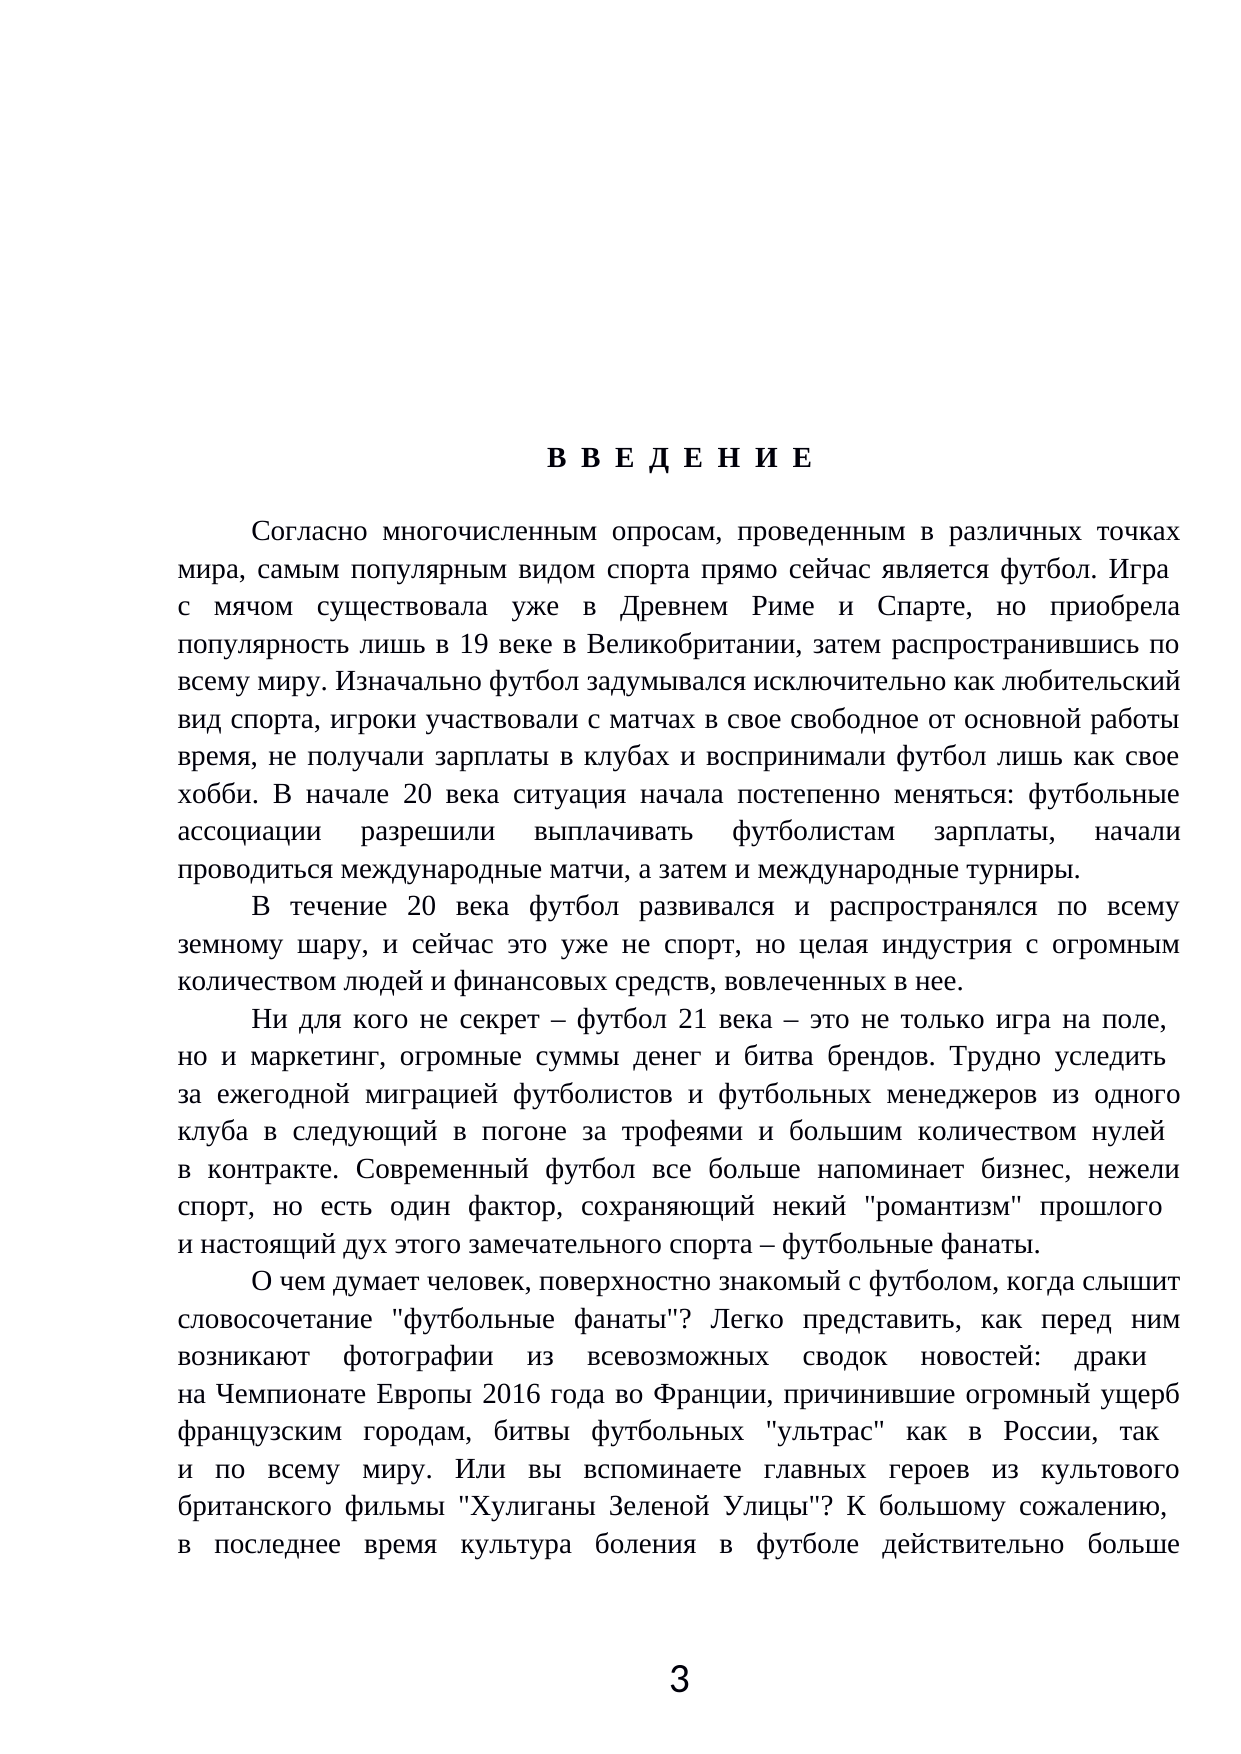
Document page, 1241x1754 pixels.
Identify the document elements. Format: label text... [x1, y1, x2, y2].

text Согласно многочисленным опросам, проведенным в различных точках мира, самым популярным видом спорта прямо сейчас является футбол. Игра с мячом существовала уже в Древнем Риме и Спарте, но приобрела популярность лишь в 19 веке в Великобритании, затем распространившись по всему миру. Изначально футбол задумывался исключительно как любительский вид спорта, игроки участвовали с матчах в свое свободное от основной работы время, не получали зарплаты в клубах и воспринимали футбол лишь как свое хобби. В начале 20 века ситуация начала постепенно меняться: футбольные ассоциации разрешили выплачивать футболистам зарплаты, начали проводиться международные матчи, а затем и международные турниры. [177, 511, 1181, 886]
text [177, 1261, 1181, 1561]
text Ни для кого не секрет – футбол 21 века – это не только игра на поле, но и маркетинг, огромные суммы денег и битва брендов. Трудно уследить за ежегодной миграцией футболистов и футбольных менеджеров из одного клуба в следующий в погоне за трофеями и большим количеством нулей в контракте. Современный футбол все больше напоминает бизнес, нежели спорт, но есть один фактор, сохраняющий некий "романтизм" прошлого и настоящий дух этого замечательного спорта – футбольные фанаты. [177, 998, 1181, 1261]
text ВВЕДЕНИЕ [177, 444, 1181, 473]
text В течение 20 века футбол развивался и распространялся по всему земному шару, и сейчас это уже не спорт, но целая индустрия с огромным количеством людей и финансовых средств, вовлеченных в нее. [177, 886, 1181, 998]
